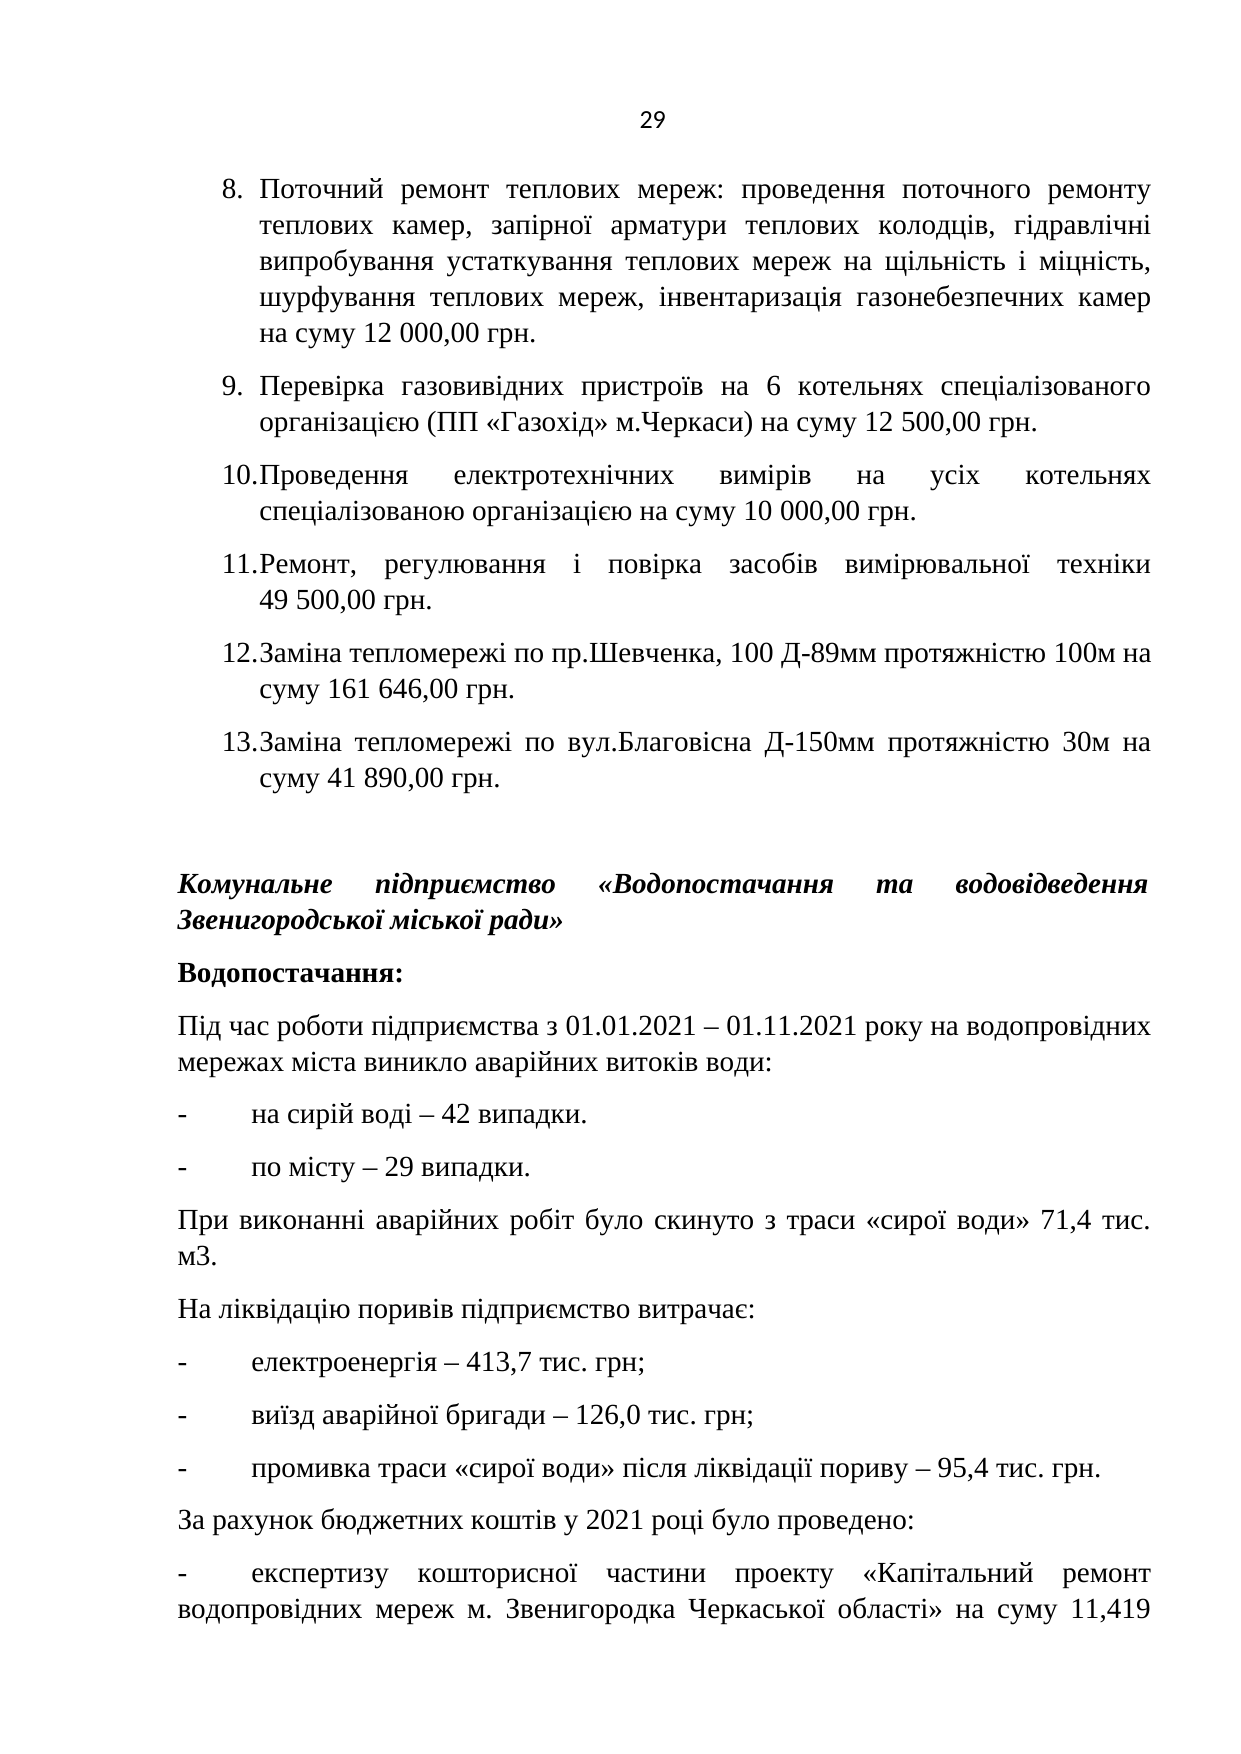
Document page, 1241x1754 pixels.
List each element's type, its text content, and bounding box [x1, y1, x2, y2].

text - по місту – 29 випадки. [177, 1149, 1152, 1183]
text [177, 1555, 1152, 1625]
text - виїзд аварійної бригади – 126,0 тис. грн; [177, 1397, 1152, 1430]
list Заміна тепломережі по пр.Шевченка, 100 Д-89мм протяжністю 100м на суму 161 646,00 грн. [222, 635, 1152, 705]
text Під час роботи підприємства з 01.01.2021 – 01.11.2021 року на водопровідних мережах міста виникло аварійних витоків води: [177, 1008, 1152, 1077]
text На ліквідацію поривів підприємство витрачає: [177, 1291, 1152, 1325]
list Проведення електротехнічних вимірів на усіх котельнях спеціалізованою організацією на суму 10 000,00 грн. [222, 457, 1152, 527]
text - промивка траси «сирої води» після ліквідації пориву – 95,4 тис. грн. [177, 1450, 1152, 1483]
text - на сирій воді – 42 випадки. [177, 1097, 1152, 1130]
text - електроенергія – 413,7 тис. грн; [177, 1344, 1152, 1378]
text Водопостачання: [177, 955, 1152, 988]
list Поточний ремонт теплових мереж: проведення поточного ремонту теплових камер, запірної арматури теплових колодців, гідравлічні випробування устаткування теплових мереж на щільність і міцність, шурфування теплових мереж, інвентаризація газонебезпечних камер на суму 12 000,00 грн. [222, 171, 1152, 349]
list Заміна тепломережі по вул.Благовісна Д-150мм протяжністю 30м на суму 41 890,00 грн. [222, 724, 1152, 794]
text При виконанні аварійних робіт було скинуто з траси «сирої води» 71,4 тис. м3. [177, 1202, 1152, 1272]
list Перевірка газовивідних пристроїв на 6 котельнях спеціалізованого організацією (ПП «Газохід» м.Черкаси) на суму 12 500,00 грн. [222, 368, 1152, 438]
text За рахунок бюджетних коштів у 2021 році було проведено: [177, 1502, 1152, 1536]
list Ремонт, регулювання і повірка засобів вимірювальної техніки 49 500,00 грн. [222, 546, 1152, 616]
text Комунальне підприємство «Водопостачання та водовідведення Звенигородської міської ради» [177, 866, 1152, 936]
